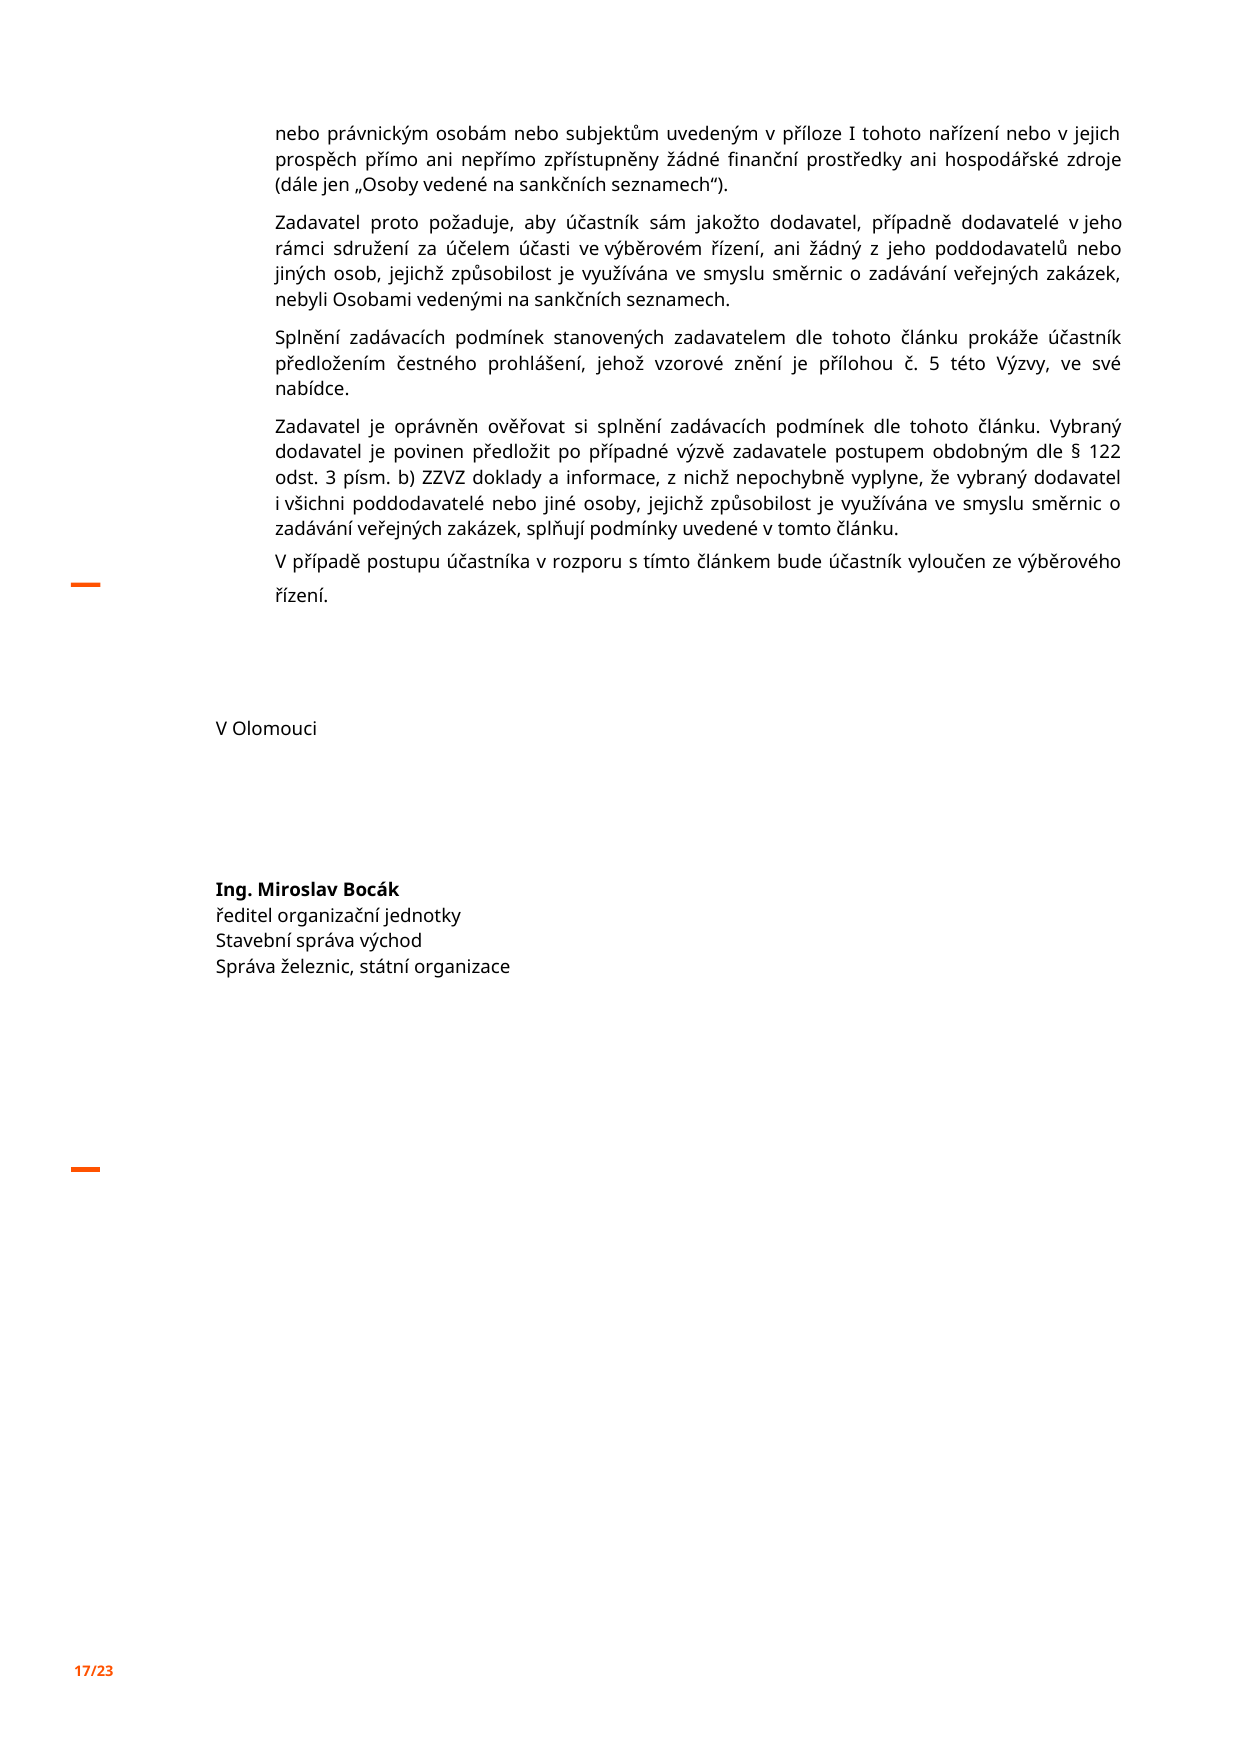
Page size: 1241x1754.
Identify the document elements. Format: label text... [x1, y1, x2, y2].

text Splnění zadávacích podmínek stanovených zadavatelem dle tohoto článku prokáže účastník předložením čestného prohlášení, jehož vzorové znění je přílohou č. 5 této Výzvy, ve své nabídce. [275, 324, 1122, 401]
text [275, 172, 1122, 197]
text Stavební správa východ [216, 927, 1122, 953]
text V Olomouci [216, 708, 1122, 741]
text Zadavatel je oprávněn ověřovat si splnění zadávacích podmínek dle tohoto článku. Vybraný dodavatel je povinen předložit po případné výzvě zadavatele postupem obdobným dle § 122 odst. 3 písm. b) ZZVZ doklady a informace, z nichž nepochybně vyplyne, že vybraný dodavatel i všichni poddodavatelé nebo jiné osoby, jejichž způsobilost je využívána ve smyslu směrnic o zadávání veřejných zakázek, splňují podmínky uvedené v tomto článku. [275, 413, 1122, 541]
text Správa železnic, státní organizace [216, 953, 1122, 978]
text Zadavatel proto požaduje, aby účastník sám jakožto dodavatel, případně dodavatelé v jeho rámci sdružení za účelem účasti ve výběrovém řízení, ani žádný z jeho poddodavatelů nebo jiných osob, jejichž způsobilost je využívána ve smyslu směrnic o zadávání veřejných zakázek, nebyli Osobami vedenými na sankčních seznamech. [275, 210, 1122, 312]
text V případě postupu účastníka v rozporu s tímto článkem bude účastník vyloučen ze výběrového řízení. [275, 541, 1122, 608]
text Ing. Miroslav Bocák [216, 876, 1122, 902]
text ředitel organizační jednotky [216, 902, 1122, 927]
